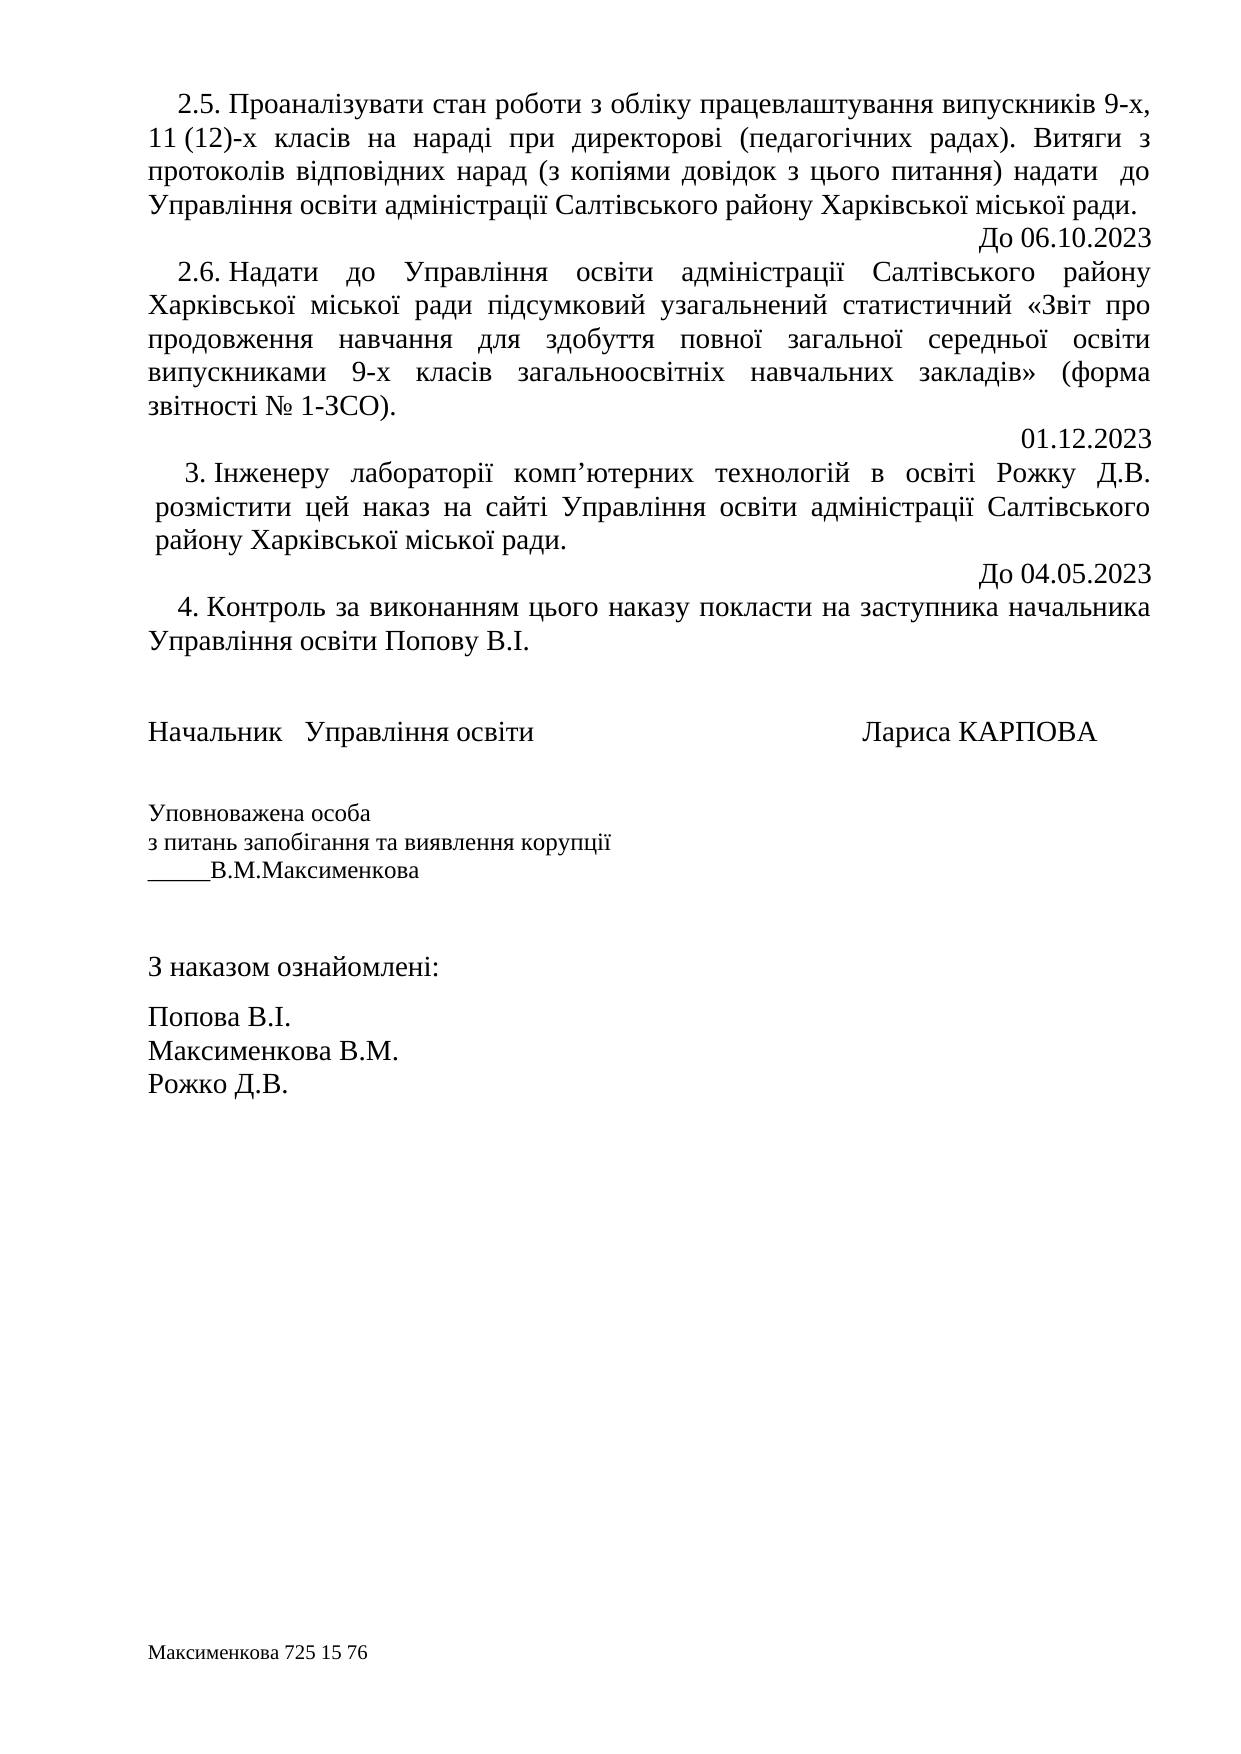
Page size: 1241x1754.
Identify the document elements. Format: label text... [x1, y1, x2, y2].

text 2.6. Надати до Управління освіти адміністрації Салтівського району Харківської міської ради підсумковий узагальнений статистичний «Звіт про продовження навчання для здобуття повної загальної середньої освіти випускниками 9-х класів загальноосвітніх навчальних закладів» (форма звітності № 1-ЗСО). [148, 254, 1152, 422]
text Уповноважена особа [148, 798, 1152, 827]
text До 04.05.2023 [185, 556, 1152, 589]
table_header Попова В.І. Максименкова В.М. Рожко Д.В. [136, 999, 1141, 1100]
text З наказом ознайомлені: [148, 949, 1152, 982]
text 3. Інженеру лабораторії комп’ютерних технологій в освіті Рожку Д.В. розмістити цей наказ на сайті Управління освіти адміністрації Салтівського району Харківської міської ради. [155, 455, 1152, 556]
text з питань запобігання та виявлення корупції [148, 827, 1152, 855]
text Начальник Управління освіти Лариса КАРПОВА [148, 714, 1152, 747]
text 4. Контроль за виконанням цього наказу покласти на заступника начальника Управління освіти Попову В.І. [148, 589, 1152, 656]
text 2.5. Проаналізувати стан роботи з обліку працевлаштування випускників 9-х, 11 (12)-х класів на нараді при директорові (педагогічних радах). Витяги з протоколів відповідних нарад (з копіями довідок з цього питання) надати до Управління освіти адміністрації Салтівського району Харківської міської ради. [148, 86, 1152, 220]
text До 06.10.2023 [148, 220, 1152, 254]
text _____В.М.Максименкова [148, 855, 1152, 884]
text 01.12.2023 [148, 422, 1152, 455]
text Максименкова 725 15 76 [148, 1640, 1152, 1664]
